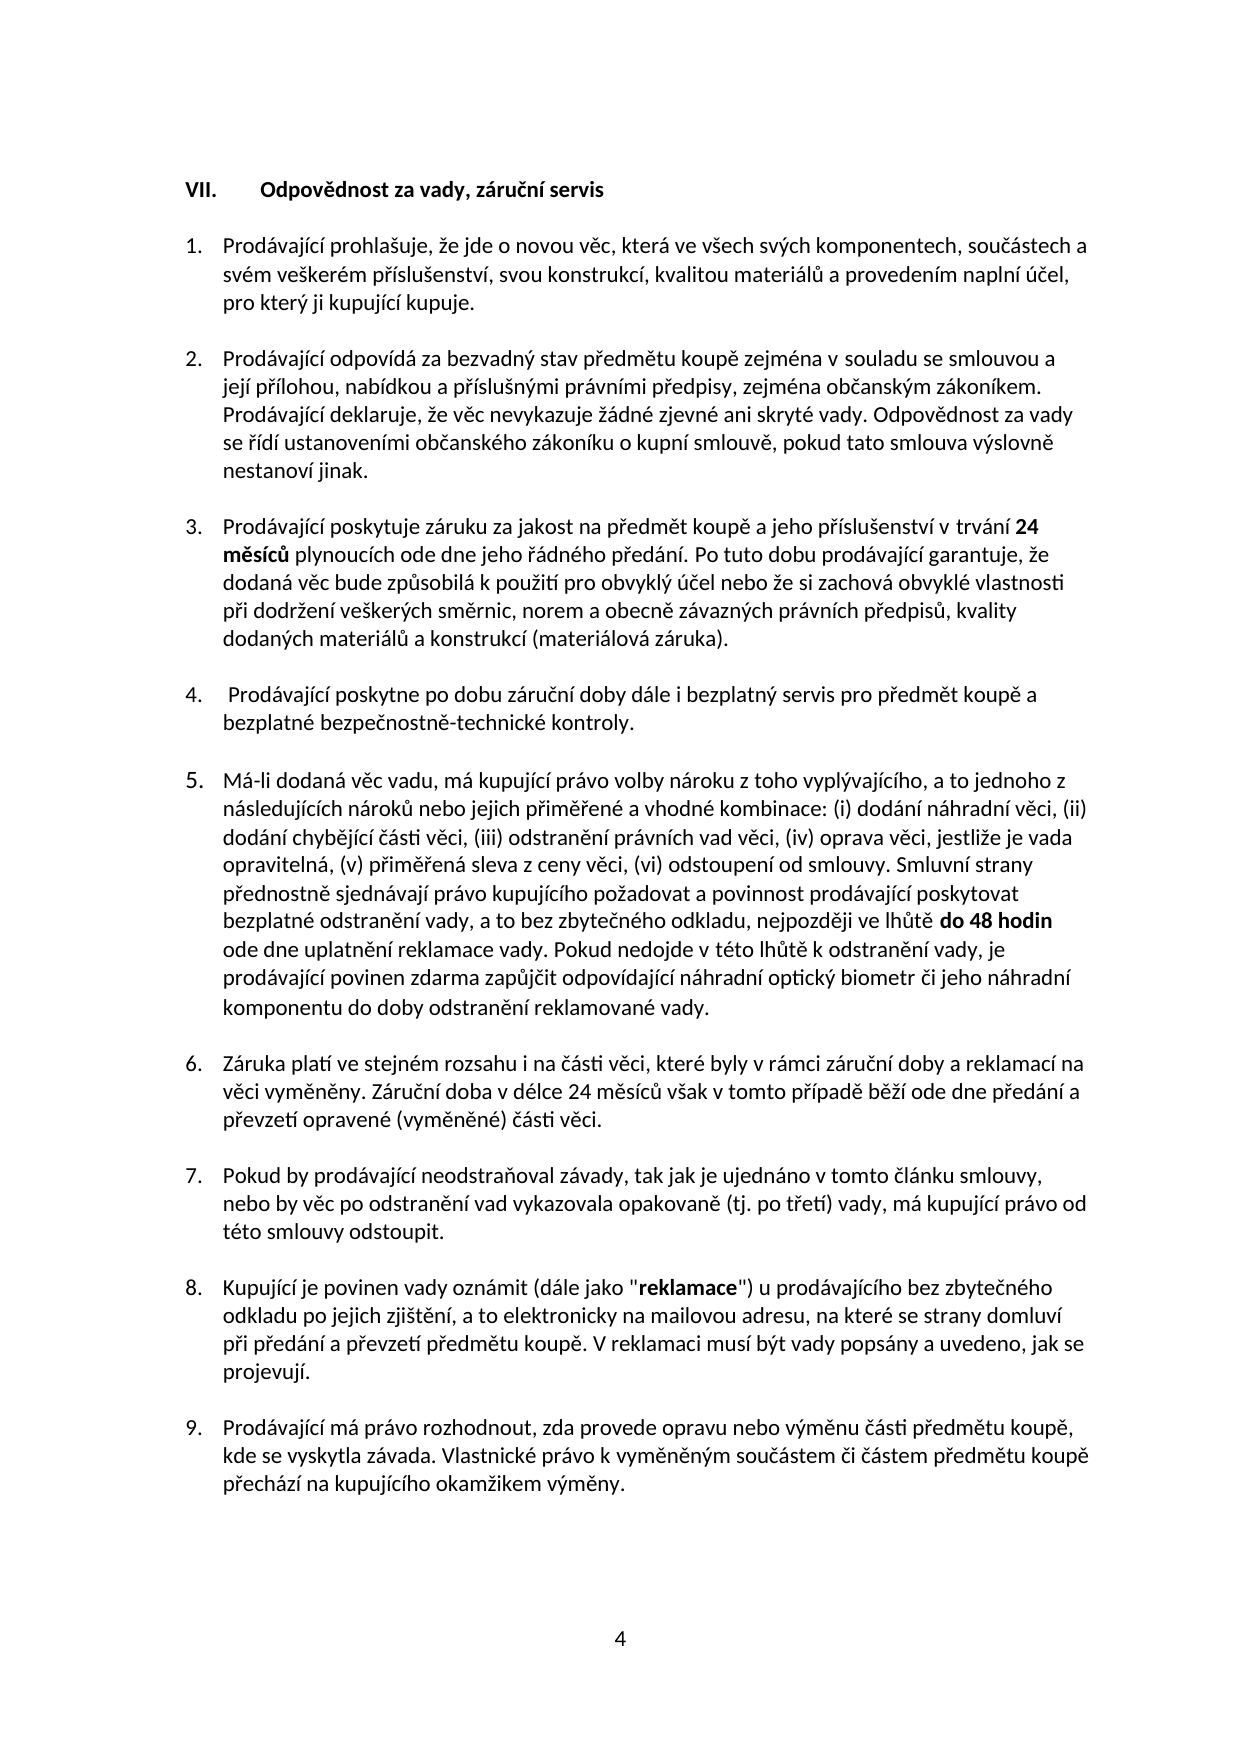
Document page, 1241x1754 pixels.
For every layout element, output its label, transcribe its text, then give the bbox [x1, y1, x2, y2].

list Prodávající prohlašuje, že jde o novou věc, která ve všech svých komponentech, součástech a svém veškerém příslušenství, svou konstrukcí, kvalitou materiálů a provedením naplní účel, pro který ji kupující kupuje. [185, 232, 1093, 316]
list Prodávající poskytuje záruku za jakost na předmět koupě a jeho příslušenství v trvání 24 měsíců plynoucích ode dne jeho řádného předání. Po tuto dobu prodávající garantuje, že dodaná věc bude způsobilá k použití pro obvyklý účel nebo že si zachová obvyklé vlastnosti při dodržení veškerých směrnic, norem a obecně závazných právních předpisů, kvality dodaných materiálů a konstrukcí (materiálová záruka). [185, 512, 1093, 652]
list Prodávající poskytne po dobu záruční doby dále i bezplatný servis pro předmět koupě a bezplatné bezpečnostně-technické kontroly. [185, 680, 1093, 736]
list Kupující je povinen vady oznámit (dále jako "reklamace") u prodávajícího bez zbytečného odkladu po jejich zjištění, a to elektronicky na mailovou adresu, na které se strany domluví při předání a převzetí předmětu koupě. V reklamaci musí být vady popsány a uvedeno, jak se projevují. [185, 1273, 1093, 1386]
list Prodávající odpovídá za bezvadný stav předmětu koupě zejména v souladu se smlouvou a její přílohou, nabídkou a příslušnými právními předpisy, zejména občanským zákoníkem. Prodávající deklaruje, že věc nevykazuje žádné zjevné ani skryté vady. Odpovědnost za vady se řídí ustanoveními občanského zákoníku o kupní smlouvě, pokud tato smlouva výslovně nestanoví jinak. [185, 344, 1093, 484]
list Záruka platí ve stejném rozsahu i na části věci, které byly v rámci záruční doby a reklamací na věci vyměněny. Záruční doba v délce 24 měsíců však v tomto případě běží ode dne předání a převzetí opravené (vyměněné) části věci. [185, 1049, 1093, 1133]
list Prodávající má právo rozhodnout, zda provede opravu nebo výměnu části předmětu koupě, kde se vyskytla závada. Vlastnické právo k vyměněným součástem či částem předmětu koupě přechází na kupujícího okamžikem výměny. [185, 1413, 1093, 1498]
list Má-li dodaná věc vadu, má kupující právo volby nároku z toho vyplývajícího, a to jednoho z následujících nároků nebo jejich přiměřené a vhodné kombinace: (i) dodání náhradní věci, (ii) dodání chybějící části věci, (iii) odstranění právních vad věci, (iv) oprava věci, jestliže je vada opravitelná, (v) přiměřená sleva z ceny věci, (vi) odstoupení od smlouvy. Smluvní strany přednostně sjednávají právo kupujícího požadovat a povinnost prodávající poskytovat bezplatné odstranění vady, a to bez zbytečného odkladu, nejpozději ve lhůtě do 48 hodin ode dne uplatnění reklamace vady. Pokud nedojde v této lhůtě k odstranění vady, je prodávající povinen zdarma zapůjčit odpovídající náhradní optický biometr či jeho náhradní komponentu do doby odstranění reklamované vady. [185, 764, 1093, 1021]
list Pokud by prodávající neodstraňoval závady, tak jak je ujednáno v tomto článku smlouvy, nebo by věc po odstranění vad vykazovala opakovaně (tj. po třetí) vady, má kupující právo od této smlouvy odstoupit. [185, 1161, 1093, 1245]
list Odpovědnost za vady, záruční servis [185, 176, 1093, 204]
